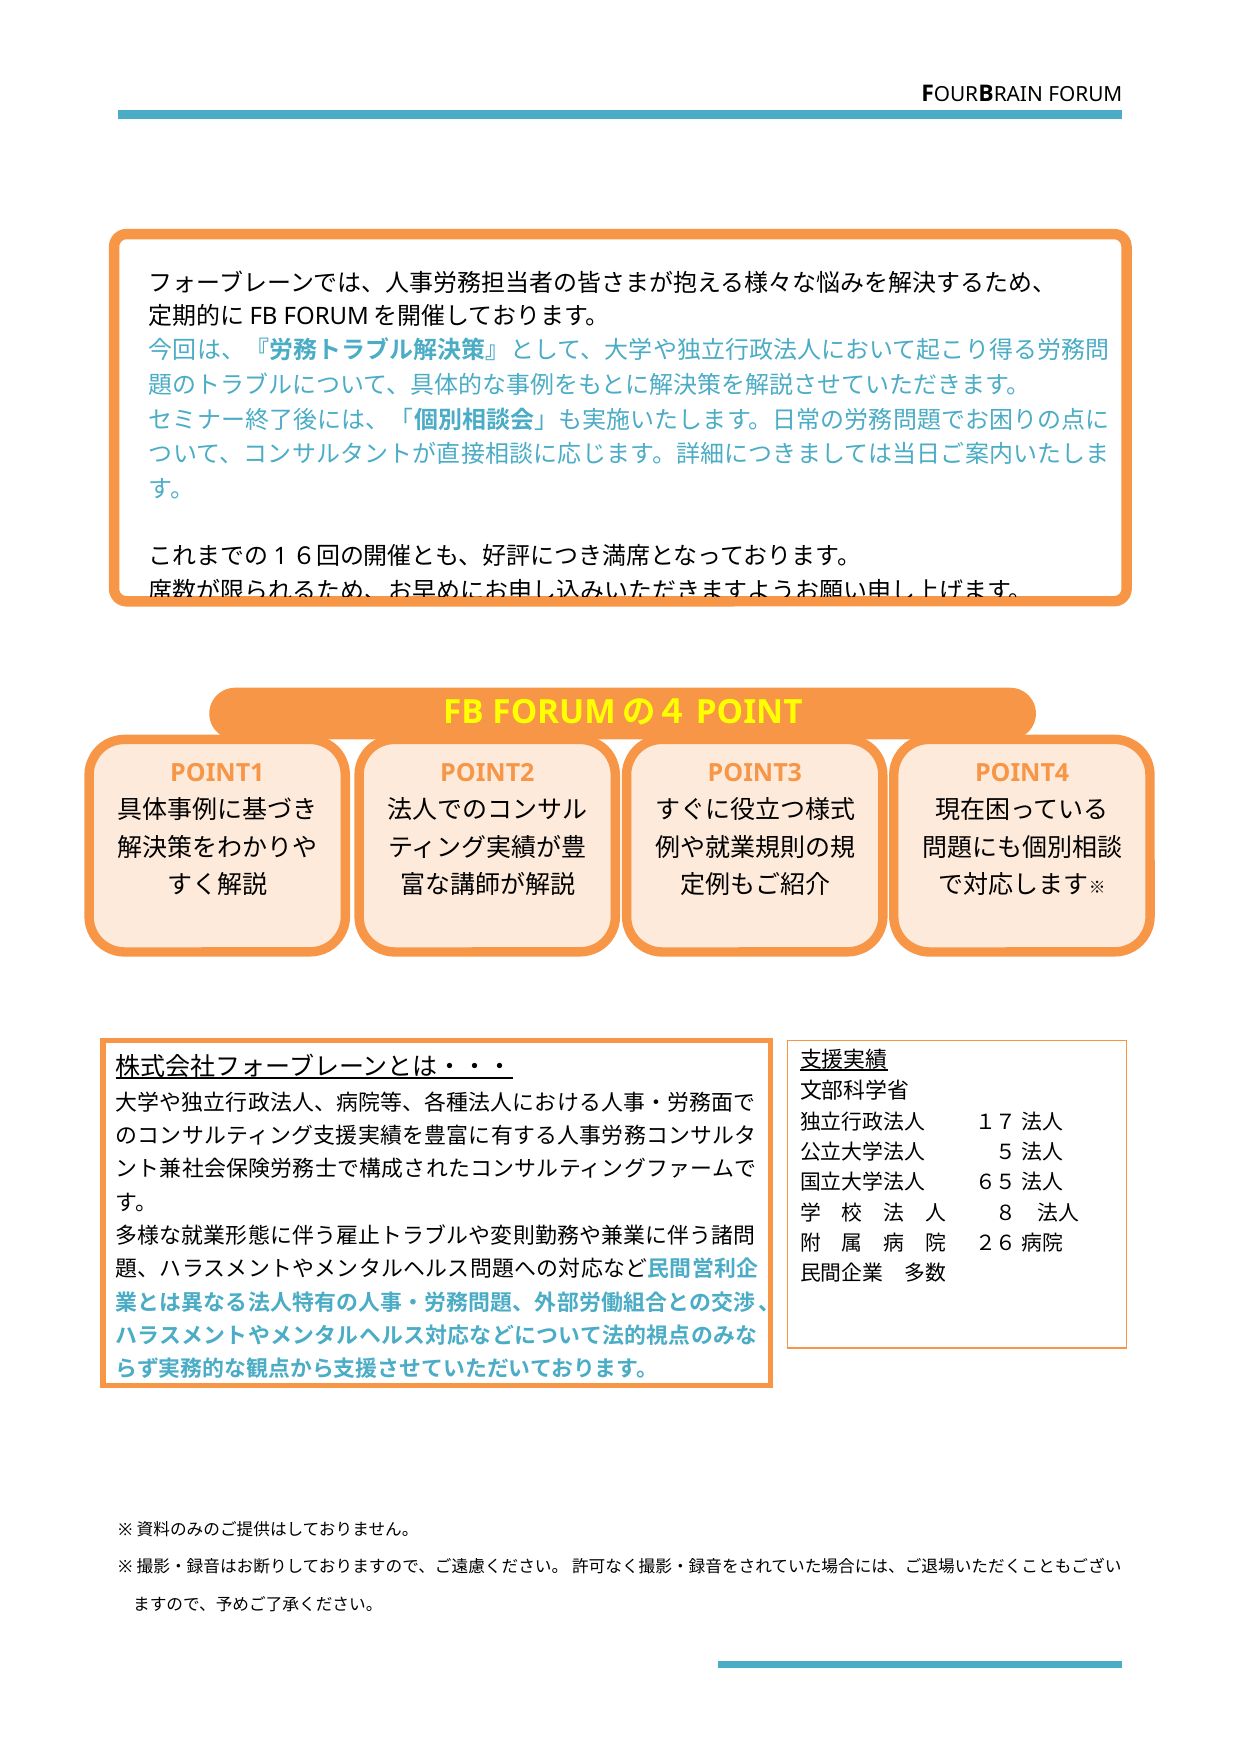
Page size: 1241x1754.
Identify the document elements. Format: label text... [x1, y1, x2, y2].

text ※ 撮影・録音はお断りしておりますので、ご遠慮ください。 許可なく撮影・録音をされていた場合には、ご退場いただくこともございますので、予めご了承ください。 [118, 1547, 1122, 1622]
text ※ 資料のみのご提供はしておりません。 [118, 1509, 1122, 1547]
